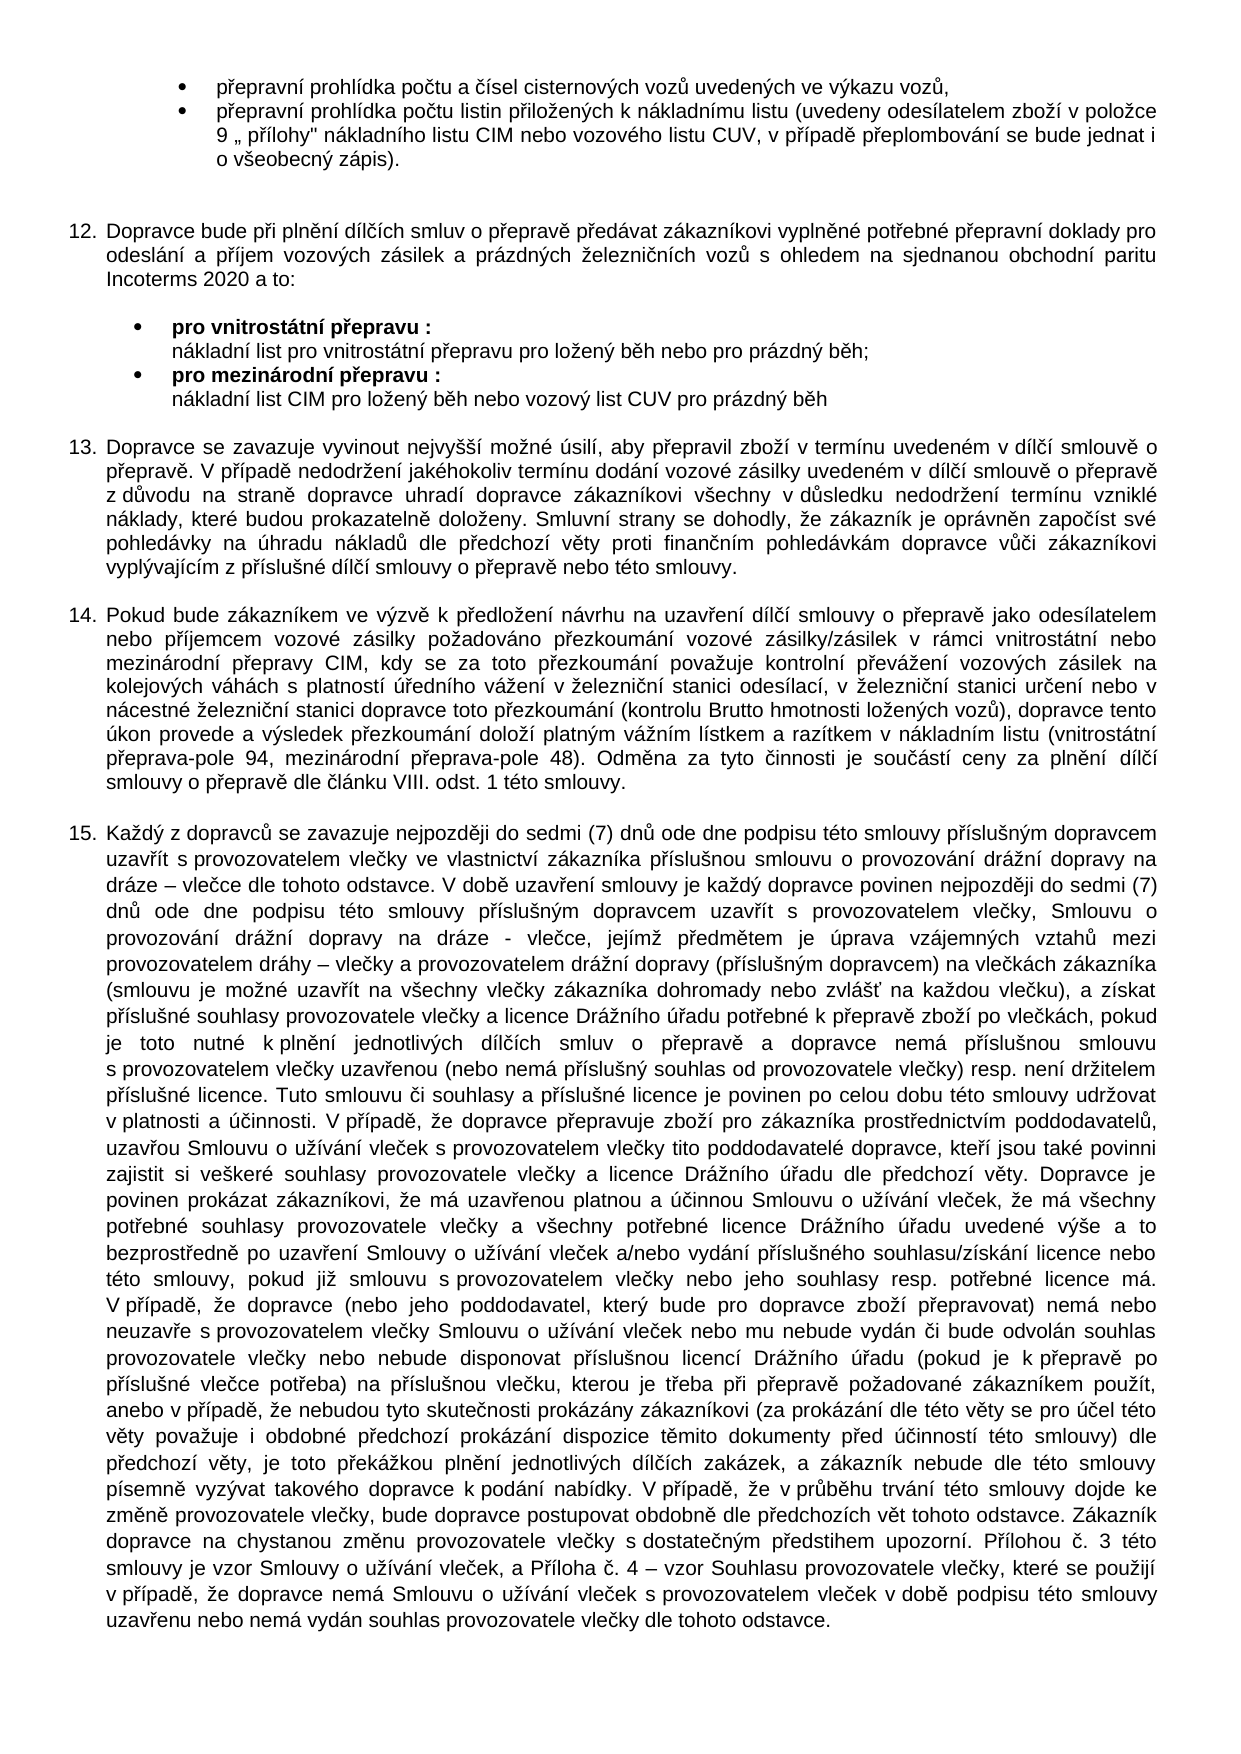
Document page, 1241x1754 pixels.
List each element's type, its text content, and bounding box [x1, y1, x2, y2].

list pro vnitrostátní přepravu : [134, 315, 1158, 339]
list Dopravce bude při plnění dílčích smluv o přepravě předávat zákazníkovi vyplněné potřebné přepravní doklady pro odeslání a příjem vozových zásilek a prázdných železničních vozů s ohledem na sjednanou obchodní paritu Incoterms 2020 a to: [68, 219, 1158, 291]
list pro mezinárodní přepravu : [134, 363, 1158, 387]
text nákladní list pro vnitrostátní přepravu pro ložený běh nebo pro prázdný běh; [172, 339, 1158, 363]
list Každý z dopravců se zavazuje nejpozději do sedmi (7) dnů ode dne podpisu této smlouvy příslušným dopravcem uzavřít s provozovatelem vlečky ve vlastnictví zákazníka příslušnou smlouvu o provozování drážní dopravy na dráze – vlečce dle tohoto odstavce. V době uzavření smlouvy je každý dopravce povinen nejpozději do sedmi (7) dnů ode dne podpisu této smlouvy příslušným dopravcem uzavřít s provozovatelem vlečky, Smlouvu o provozování drážní dopravy na dráze - vlečce, jejímž předmětem je úprava vzájemných vztahů mezi provozovatelem dráhy – vlečky a provozovatelem drážní dopravy (příslušným dopravcem) na vlečkách zákazníka (smlouvu je možné uzavřít na všechny vlečky zákazníka dohromady nebo zvlášť na každou vlečku), a získat příslušné souhlasy provozovatele vlečky a licence Drážního úřadu potřebné k přepravě zboží po vlečkách, pokud je toto nutné k plnění jednotlivých dílčích smluv o přepravě a dopravce nemá příslušnou smlouvu s provozovatelem vlečky uzavřenou (nebo nemá příslušný souhlas od provozovatele vlečky) resp. není držitelem příslušné licence. Tuto smlouvu či souhlasy a příslušné licence je povinen po celou dobu této smlouvy udržovat v platnosti a účinnosti. V případě, že dopravce přepravuje zboží pro zákazníka prostřednictvím poddodavatelů, uzavřou Smlouvu o užívání vleček s provozovatelem vlečky tito poddodavatelé dopravce, kteří jsou také povinni zajistit si veškeré souhlasy provozovatele vlečky a licence Drážního úřadu dle předchozí věty. Dopravce je povinen prokázat zákazníkovi, že má uzavřenou platnou a účinnou Smlouvu o užívání vleček, že má všechny potřebné souhlasy provozovatele vlečky a všechny potřebné licence Drážního úřadu uvedené výše a to bezprostředně po uzavření Smlouvy o užívání vleček a/nebo vydání příslušného souhlasu/získání licence nebo této smlouvy, pokud již smlouvu s provozovatelem vlečky nebo jeho souhlasy resp. potřebné licence má. V případě, že dopravce (nebo jeho poddodavatel, který bude pro dopravce zboží přepravovat) nemá nebo neuzavře s provozovatelem vlečky Smlouvu o užívání vleček nebo mu nebude vydán či bude odvolán souhlas provozovatele vlečky nebo nebude disponovat příslušnou licencí Drážního úřadu (pokud je k přepravě po příslušné vlečce potřeba) na příslušnou vlečku, kterou je třeba při přepravě požadované zákazníkem použít, anebo v případě, že nebudou tyto skutečnosti prokázány zákazníkovi (za prokázání dle této věty se pro účel této věty považuje i obdobné předchozí prokázání dispozice těmito dokumenty před účinností této smlouvy) dle předchozí věty, je toto překážkou plnění jednotlivých dílčích zakázek, a zákazník nebude dle této smlouvy písemně vyzývat takového dopravce k podání nabídky. V případě, že v průběhu trvání této smlouvy dojde ke změně provozovatele vlečky, bude dopravce postupovat obdobně dle předchozích vět tohoto odstavce. Zákazník dopravce na chystanou změnu provozovatele vlečky s dostatečným předstihem upozorní. Přílohou č. 3 této smlouvy je vzor Smlouvy o užívání vleček, a Příloha č. 4 – vzor Souhlasu provozovatele vlečky, které se použijí v případě, že dopravce nemá Smlouvu o užívání vleček s provozovatelem vleček v době podpisu této smlouvy uzavřenu nebo nemá vydán souhlas provozovatele vlečky dle tohoto odstavce. [68, 819, 1158, 1633]
list Pokud bude zákazníkem ve výzvě k předložení návrhu na uzavření dílčí smlouvy o přepravě jako odesílatelem nebo příjemcem vozové zásilky požadováno přezkoumání vozové zásilky/zásilek v rámci vnitrostátní nebo mezinárodní přepravy CIM, kdy se za toto přezkoumání považuje kontrolní převážení vozových zásilek na kolejových váhách s platností úředního vážení v železniční stanici odesílací, v železniční stanici určení nebo v nácestné železniční stanici dopravce toto přezkoumání (kontrolu Brutto hmotnosti ložených vozů), dopravce tento úkon provede a výsledek přezkoumání doloží platným vážním lístkem a razítkem v nákladním listu (vnitrostátní přeprava-pole 94, mezinárodní přeprava-pole 48). Odměna za tyto činnosti je součástí ceny za plnění dílčí smlouvy o přepravě dle článku VIII. odst. 1 této smlouvy. [68, 602, 1158, 794]
list Dopravce se zavazuje vyvinout nejvyšší možné úsilí, aby přepravil zboží v termínu uvedeném v dílčí smlouvě o přepravě. V případě nedodržení jakéhokoliv termínu dodání vozové zásilky uvedeném v dílčí smlouvě o přepravě z důvodu na straně dopravce uhradí dopravce zákazníkovi všechny v důsledku nedodržení termínu vzniklé náklady, které budou prokazatelně doloženy. Smluvní strany se dohodly, že zákazník je oprávněn započíst své pohledávky na úhradu nákladů dle předchozí věty proti finančním pohledávkám dopravce vůči zákazníkovi vyplývajícím z příslušné dílčí smlouvy o přepravě nebo této smlouvy. [68, 435, 1158, 578]
text nákladní list CIM pro ložený běh nebo vozový list CUV pro prázdný běh [172, 387, 1158, 411]
list přepravní prohlídka počtu a čísel cisternových vozů uvedených ve výkazu vozů, [178, 75, 1158, 99]
